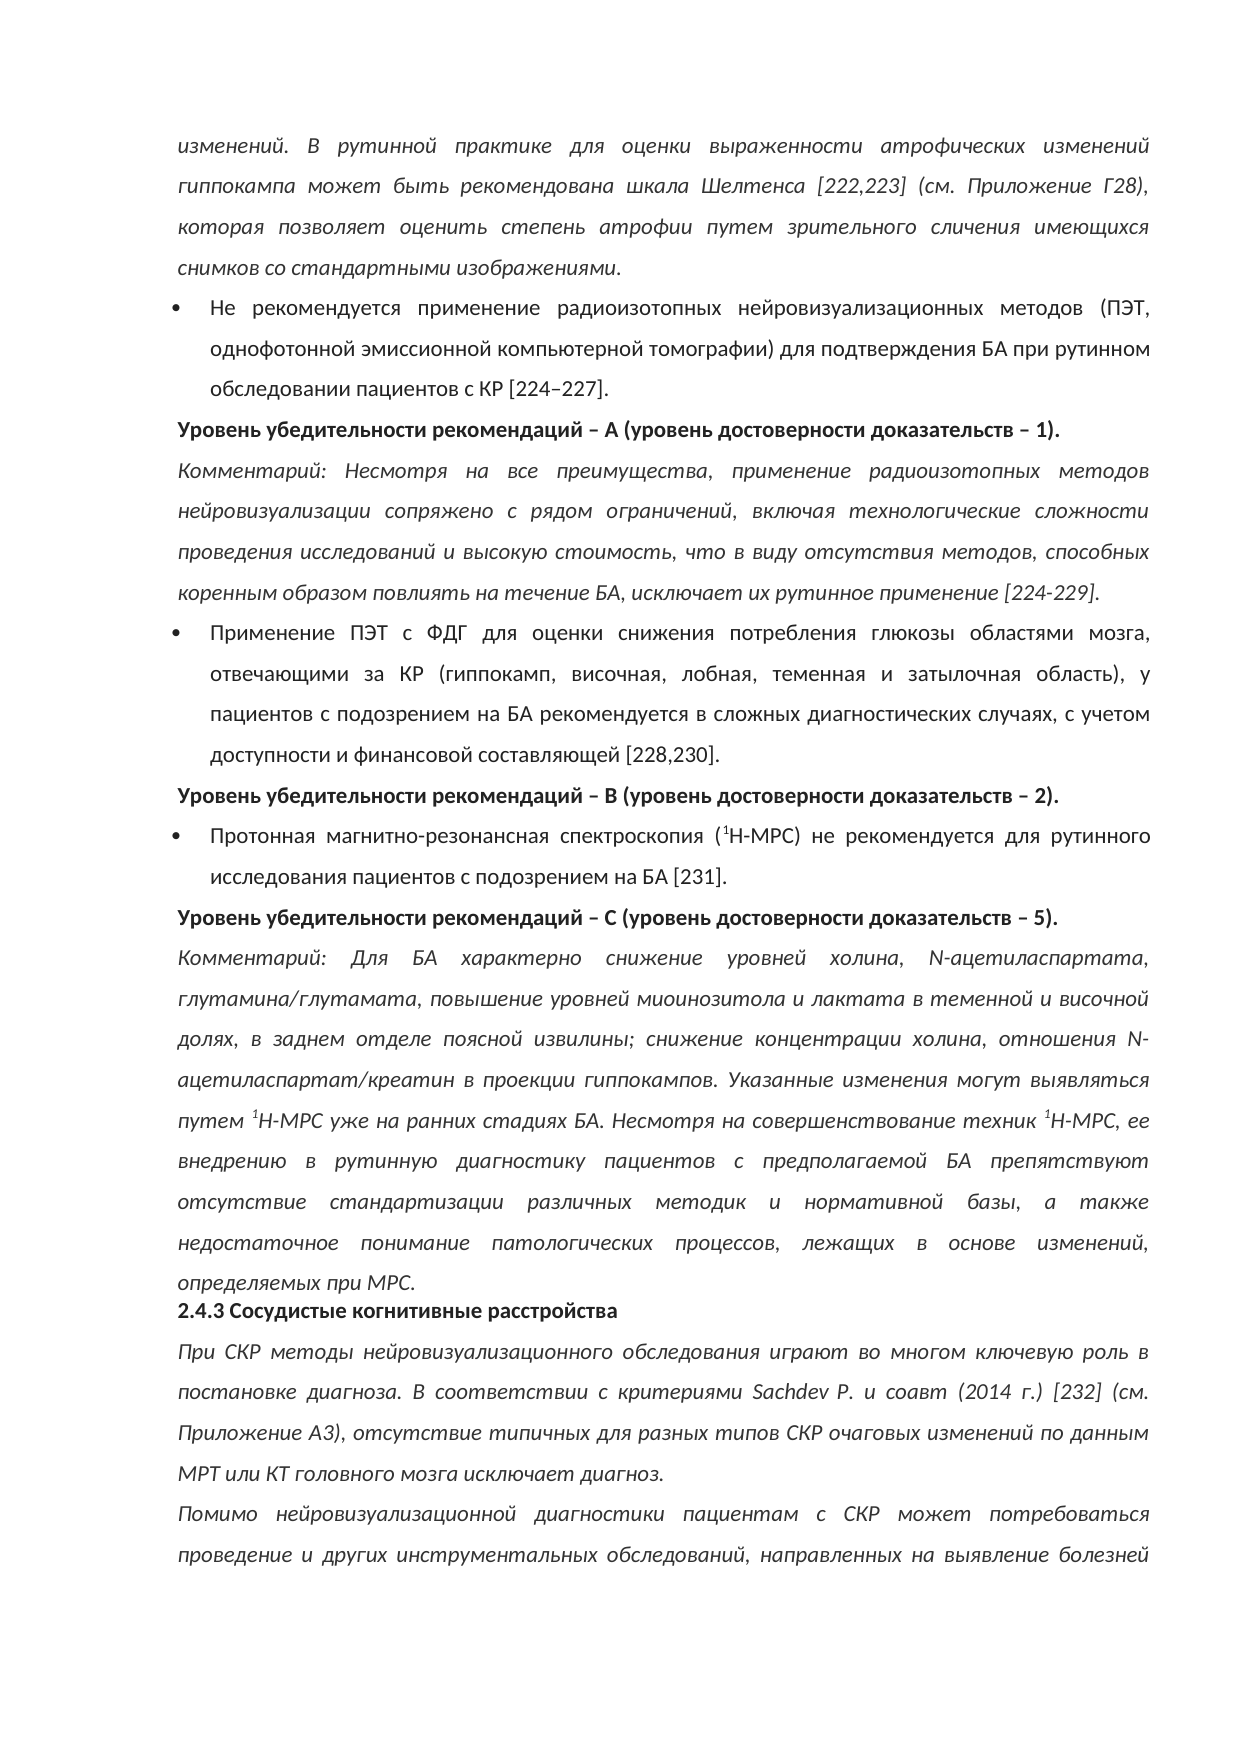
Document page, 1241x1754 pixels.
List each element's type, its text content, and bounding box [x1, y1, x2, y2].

text Комментарий: Несмотря на все преимущества, применение радиоизотопных методов нейровизуализации сопряжено с рядом ограничений, включая технологические сложности проведения исследований и высокую стоимость, что в виду отсутствия методов, способных коренным образом повлиять на течение БА, исключает их рутинное применение [224-229]. [177, 443, 1152, 606]
text При СКР методы нейровизуализационного обследования играют во многом ключевую роль в постановке диагноза. В соответствии с критериями Sachdev P. и соавт (2014 г.) [232] (см. Приложение А3), отсутствие типичных для разных типов СКР очаговых изменений по данным МРТ или КТ головного мозга исключает диагноз. [177, 1324, 1152, 1487]
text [177, 118, 1152, 281]
list Не рекомендуется применение радиоизотопных нейровизуализационных методов (ПЭТ, однофотонной эмиссионной компьютерной томографии) для подтверждения БА при рутинном обследовании пациентов с КР [224–227]. [172, 281, 1152, 402]
text Уровень убедительности рекомендаций – C (уровень достоверности доказательств – 5). [177, 890, 1152, 931]
text Комментарий: Для БА характерно снижение уровней холина, N-ацетиласпартата, глутамина/глутамата, повышение уровней миоинозитола и лактата в теменной и височной долях, в заднем отделе поясной извилины; снижение концентрации холина, отношения N-ацетиласпартат/креатин в проекции гиппокампов. Указанные изменения могут выявляться путем 1Н-МРС уже на ранних стадиях БА. Несмотря на совершенствование техник 1Н-МРС, ее внедрению в рутинную диагностику пациентов с предполагаемой БА препятствуют отсутствие стандартизации различных методик и нормативной базы, а также недостаточное понимание патологических процессов, лежащих в основе изменений, определяемых при МРС. [177, 931, 1152, 1296]
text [177, 1487, 1152, 1568]
list Протонная магнитно-резонансная спектроскопия (1Н-МРС) не рекомендуется для рутинного исследования пациентов с подозрением на БА [231]. [172, 809, 1152, 890]
text Уровень убедительности рекомендаций – B (уровень достоверности доказательств – 2). [177, 768, 1152, 809]
text Уровень убедительности рекомендаций – A (уровень достоверности доказательств – 1). [177, 402, 1152, 443]
text 2.4.3 Сосудистые когнитивные расстройства [177, 1296, 1152, 1324]
list Применение ПЭТ с ФДГ для оценки снижения потребления глюкозы областями мозга, отвечающими за КР (гиппокамп, височная, лобная, теменная и затылочная область), у пациентов с подозрением на БА рекомендуется в сложных диагностических случаях, с учетом доступности и финансовой составляющей [228,230]. [172, 606, 1152, 768]
